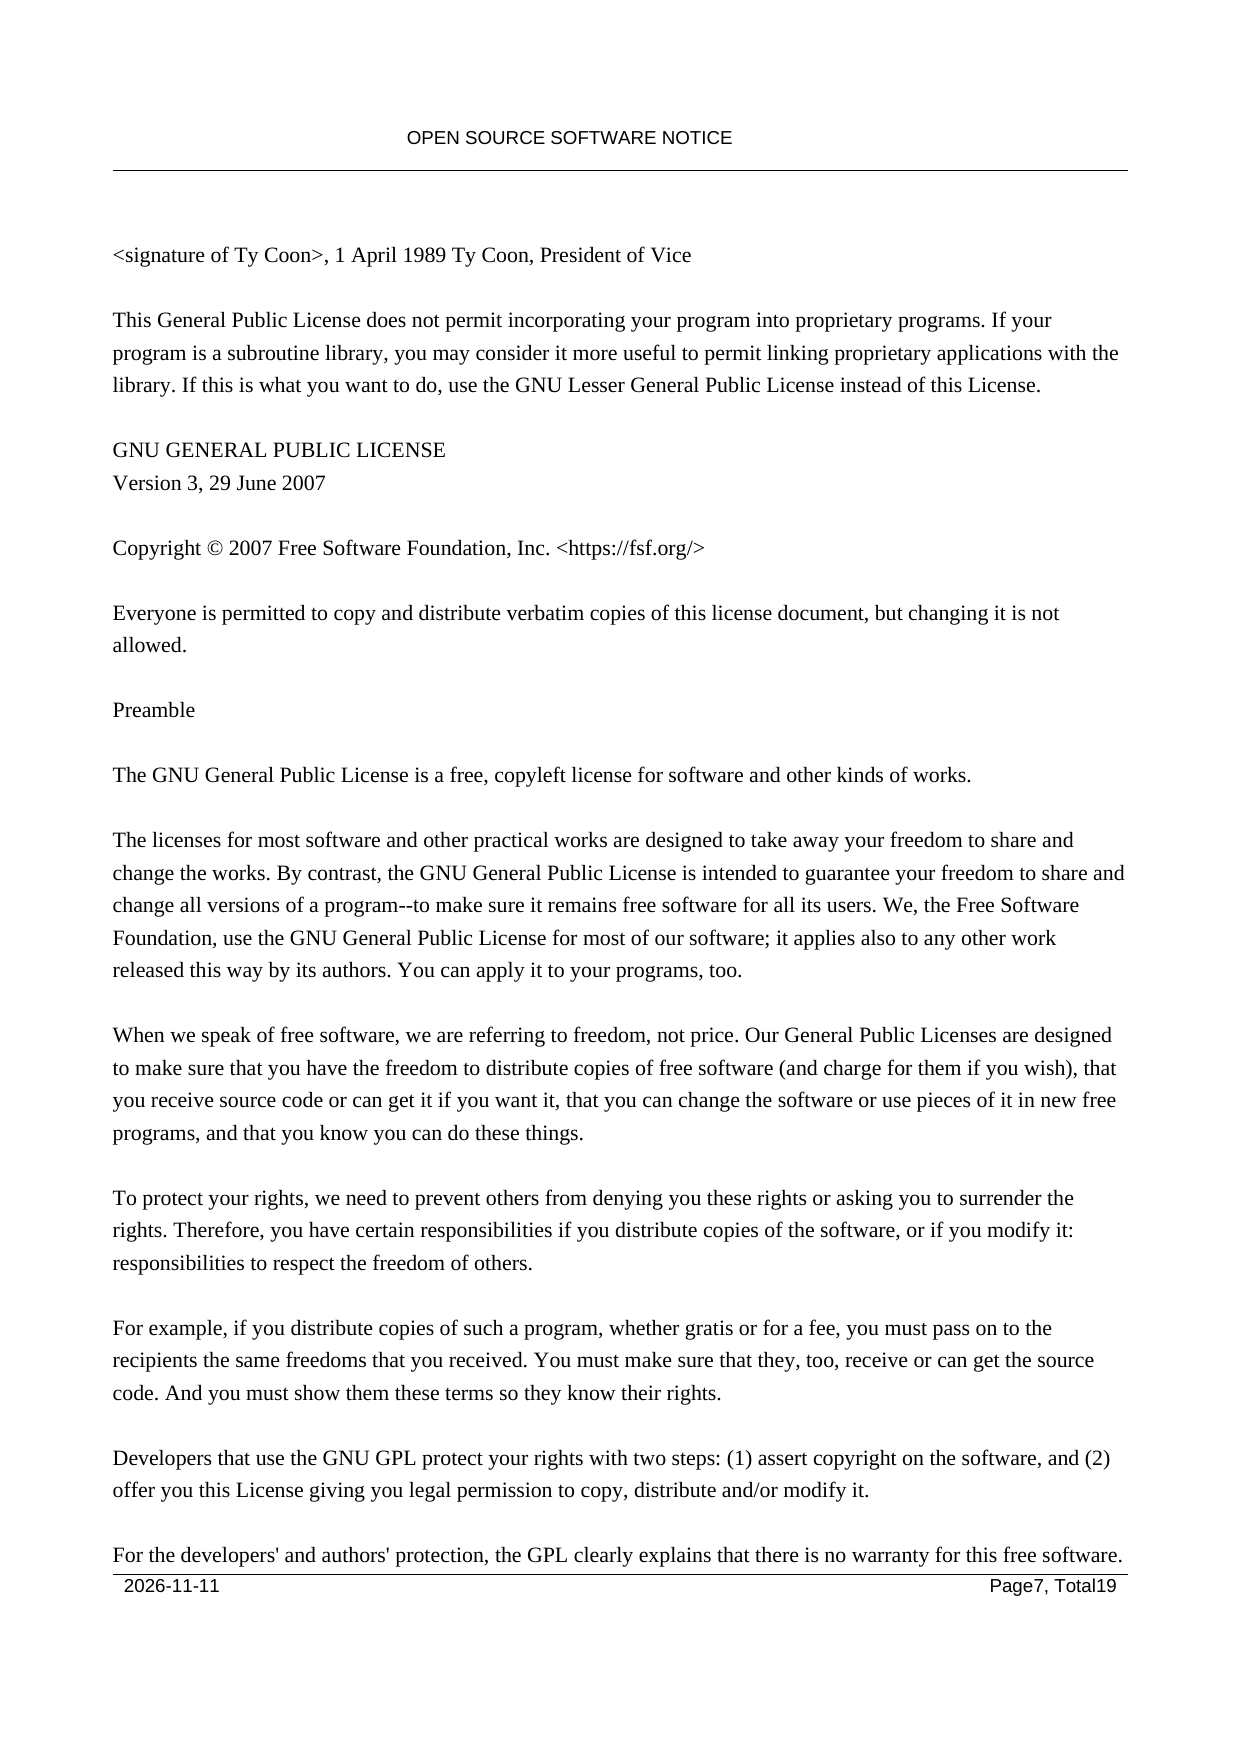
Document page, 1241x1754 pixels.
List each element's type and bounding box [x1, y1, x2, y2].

text [112, 206, 1128, 1571]
